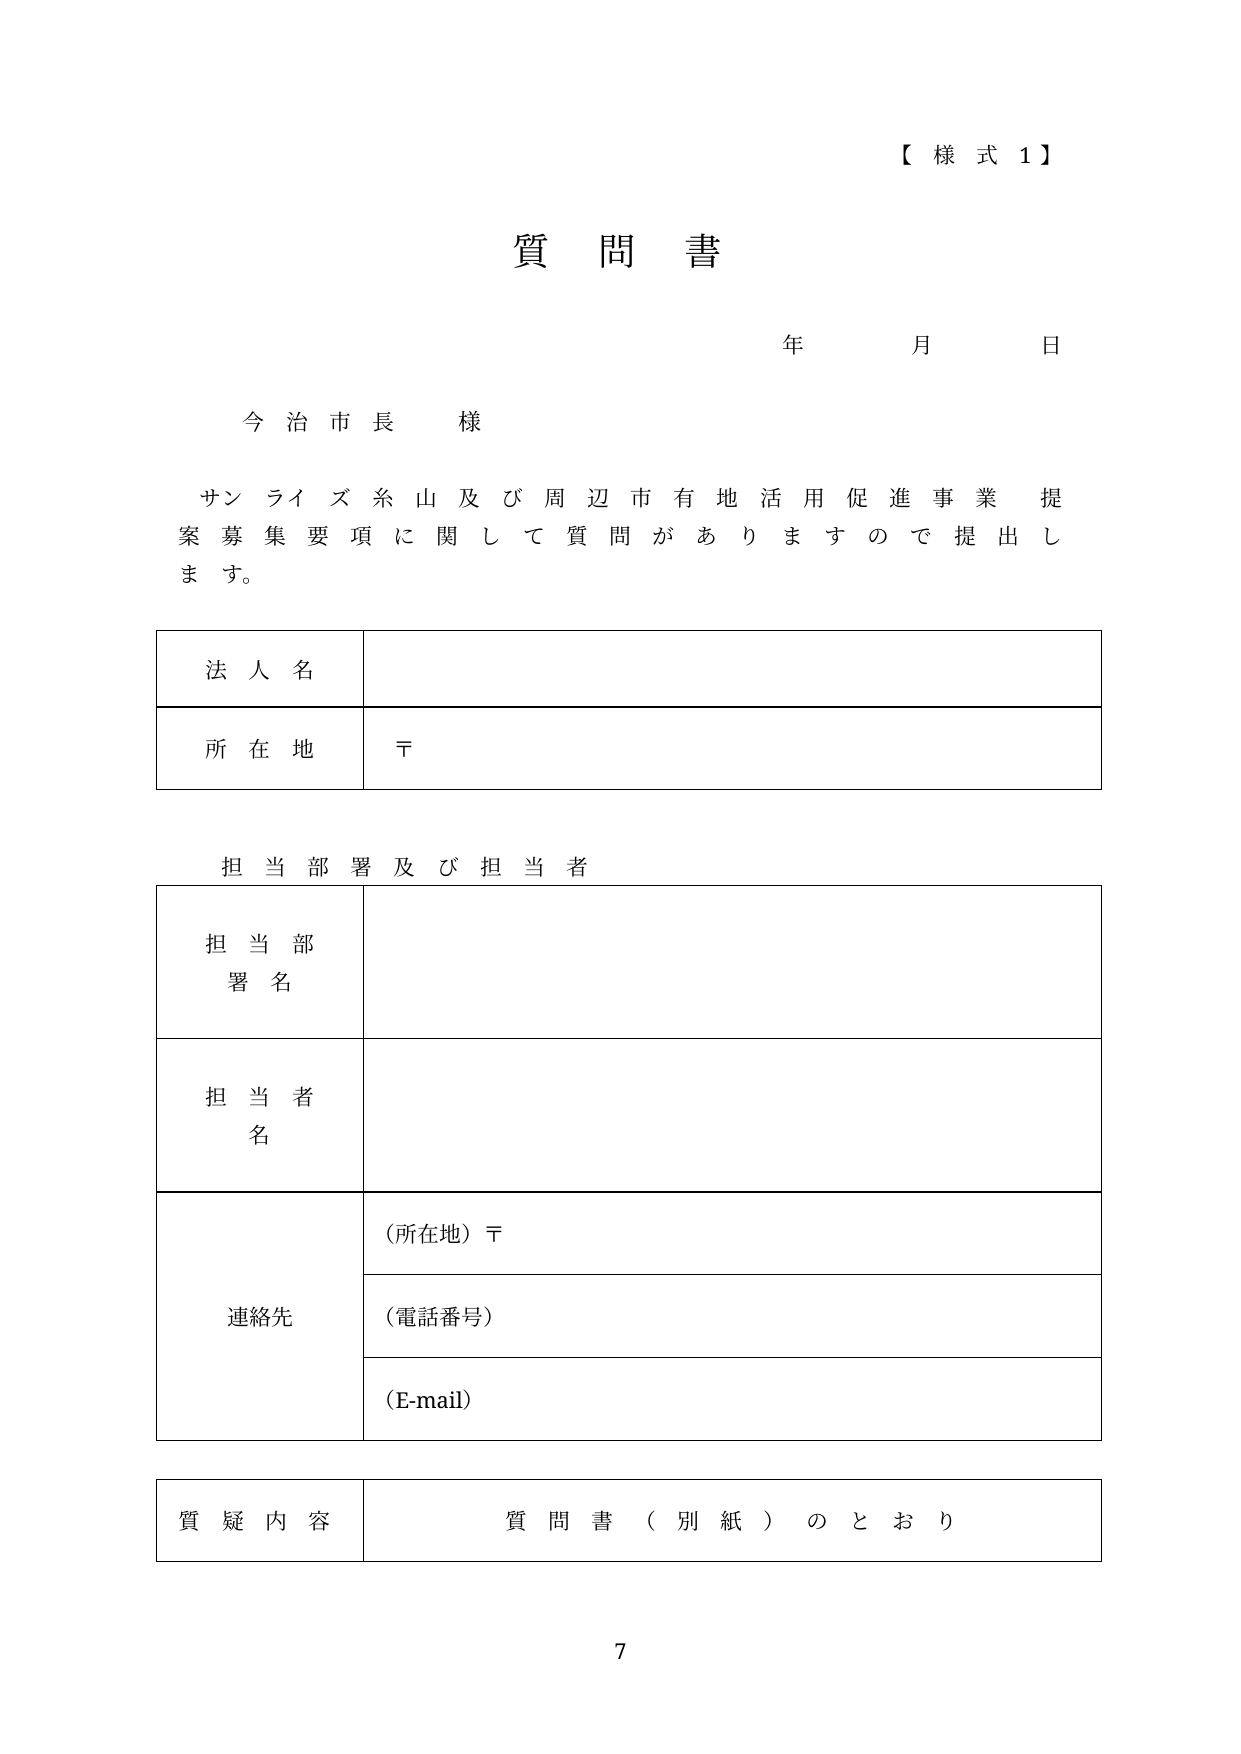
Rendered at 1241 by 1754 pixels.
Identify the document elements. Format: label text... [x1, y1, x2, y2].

text 担当部署及び担当者 [200, 847, 1084, 885]
table_header 法人名 [157, 631, 363, 706]
table_cell （E-mail） [364, 1358, 1101, 1439]
table_header [364, 631, 1101, 706]
text 今治市長 様 [156, 402, 1084, 439]
table_header 担当部署名 [157, 886, 363, 1038]
table_cell （所在地）〒 [364, 1193, 1101, 1274]
table_header [364, 886, 1101, 1038]
table_cell 連絡先 [157, 1193, 363, 1439]
table_cell 担当者名 [157, 1039, 363, 1191]
text 【様式1】 [156, 135, 1084, 173]
table_cell 〒 [364, 708, 1101, 789]
text 質 問 書 [156, 211, 1084, 287]
table_header 質問書（別紙）のとおり [364, 1480, 1101, 1561]
table_header 質疑内容 [157, 1480, 363, 1561]
text 年 月 日 [156, 326, 1084, 363]
text サンライズ糸山及び周辺市有地活用促進事業 提案募集要項に関して質問がありますので提出します。 [178, 478, 1084, 592]
table_cell 所在地 [157, 708, 363, 789]
table_cell [364, 1039, 1101, 1191]
table_cell （電話番号） [364, 1275, 1101, 1357]
